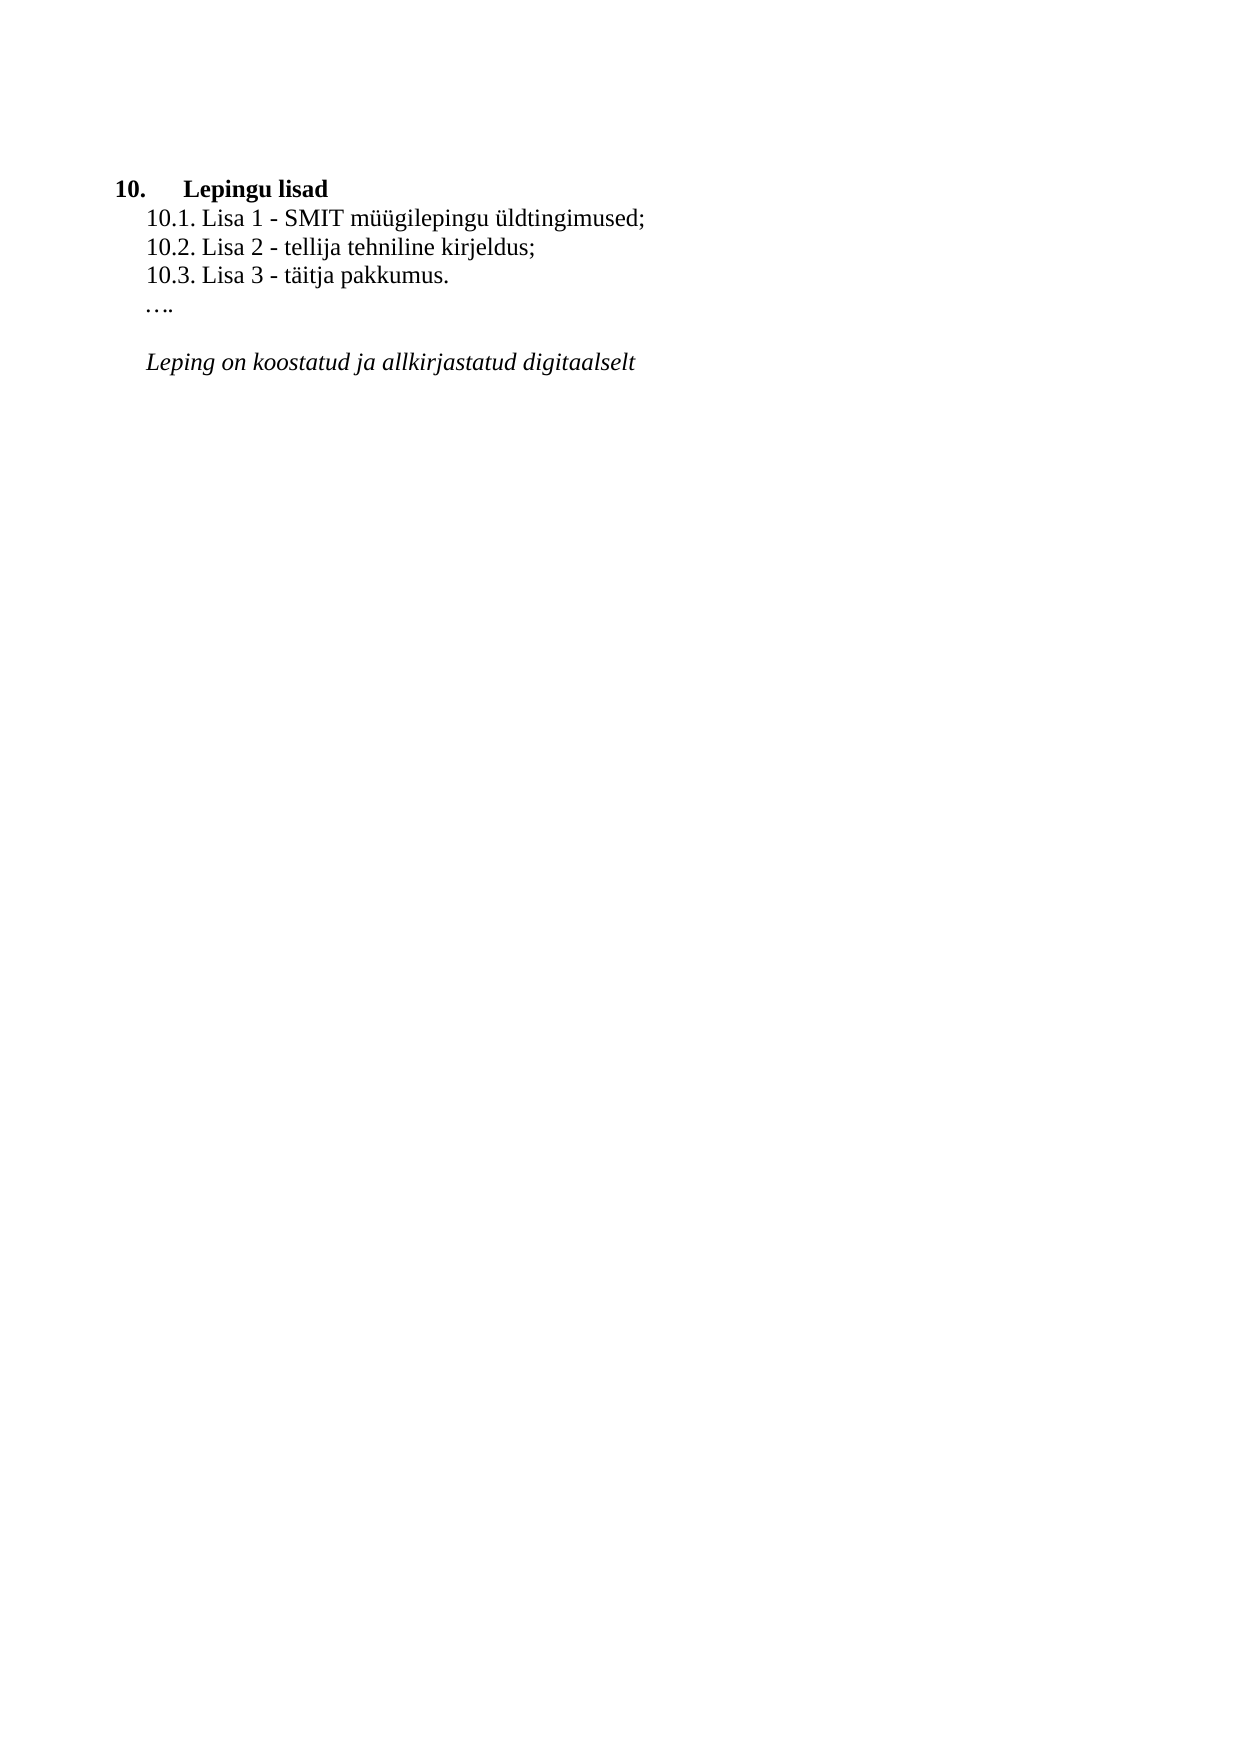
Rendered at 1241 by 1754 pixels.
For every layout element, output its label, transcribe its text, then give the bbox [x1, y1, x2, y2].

text …. [114, 289, 1110, 318]
list Lisa 2 - tellija tehniline kirjeldus; [114, 232, 1110, 260]
list Lisa 3 - täitja pakkumus. [114, 260, 1110, 289]
subtitle Lepingu lisad [114, 174, 1110, 203]
list Lisa 1 - SMIT müügilepingu üldtingimused; [114, 203, 1110, 232]
text Leping on koostatud ja allkirjastatud digitaalselt [114, 347, 1110, 375]
